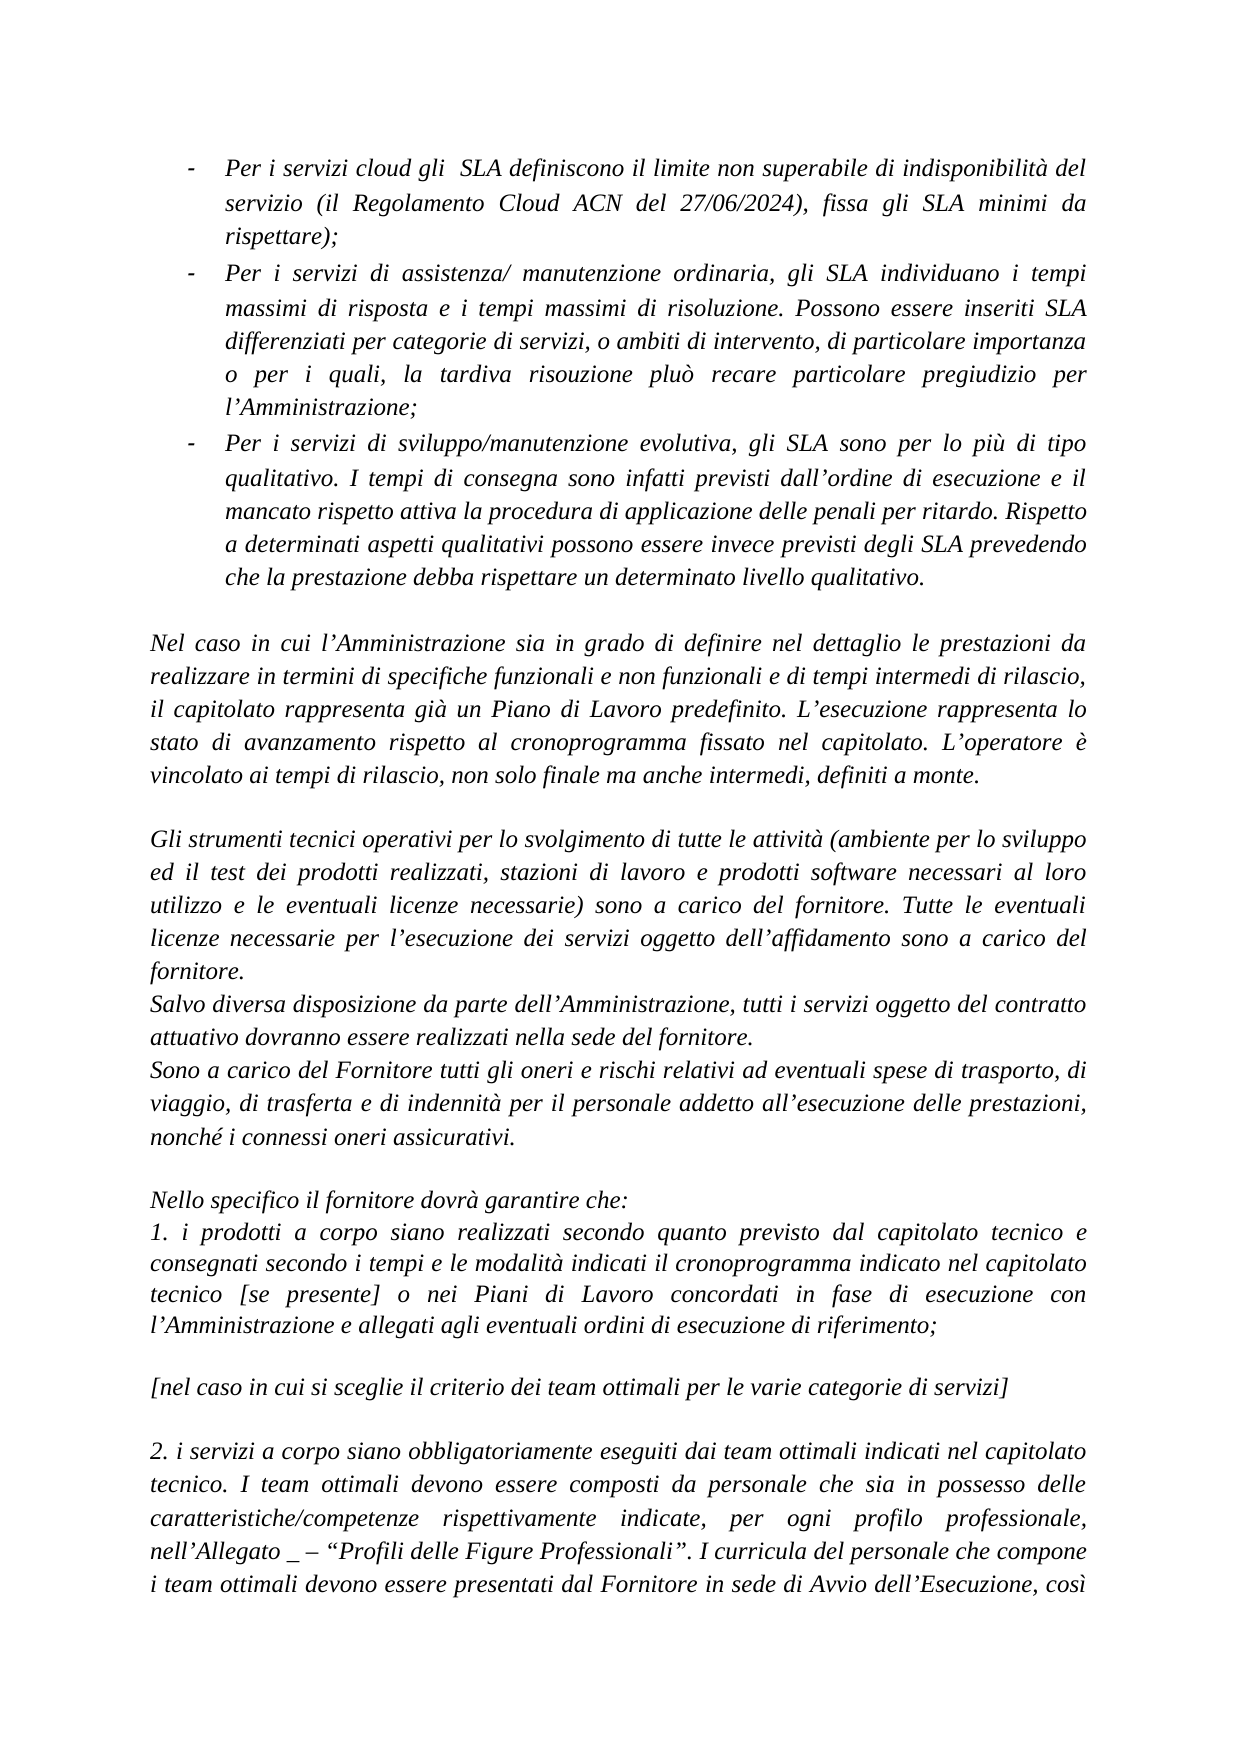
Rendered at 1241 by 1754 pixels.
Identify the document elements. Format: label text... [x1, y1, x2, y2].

list Per i servizi di sviluppo/manutenzione evolutiva, gli SLA sono per lo più di tipo qualitativo. I tempi di consegna sono infatti previsti dall’ordine di esecuzione e il mancato rispetto attiva la procedura di applicazione delle penali per ritardo. Rispetto a determinati aspetti qualitativi possono essere invece previsti degli SLA prevedendo che la prestazione debba rispettare un determinato livello qualitativo. [187, 425, 1090, 591]
text 1. i prodotti a corpo siano realizzati secondo quanto previsto dal capitolato tecnico e consegnati secondo i tempi e le modalità indicati il cronoprogramma indicato nel capitolato tecnico [se presente] o nei Piani di Lavoro concordati in fase di esecuzione con l’Amministrazione e allegati agli eventuali ordini di esecuzione di riferimento; [150, 1217, 1090, 1338]
list Per i servizi cloud gli SLA definiscono il limite non superabile di indisponibilità del servizio (il Regolamento Cloud ACN del 27/06/2024), fissa gli SLA minimi da rispettare); [187, 150, 1090, 250]
text Salvo diversa disposizione da parte dell’Amministrazione, tutti i servizi oggetto del contratto attuativo dovranno essere realizzati nella sede del fornitore. [150, 989, 1090, 1051]
text [nel caso in cui si sceglie il criterio dei team ottimali per le varie categorie di servizi] [150, 1372, 1090, 1401]
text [150, 1436, 1090, 1598]
text Nel caso in cui l’Amministrazione sia in grado di definire nel dettaglio le prestazioni da realizzare in termini di specifiche funzionali e non funzionali e di tempi intermedi di rilascio, il capitolato rappresenta già un Piano di Lavoro predefinito. L’esecuzione rappresenta lo stato di avanzamento rispetto al cronoprogramma fissato nel capitolato. L’operatore è vincolato ai tempi di rilascio, non solo finale ma anche intermedi, definiti a monte. [150, 628, 1090, 789]
text Sono a carico del Fornitore tutti gli oneri e rischi relativi ad eventuali spese di trasporto, di viaggio, di trasferta e di indennità per il personale addetto all’esecuzione delle prestazioni, nonché i connessi oneri assicurativi. [150, 1056, 1090, 1150]
text Nello specifico il fornitore dovrà garantire che: [150, 1186, 1090, 1214]
list Per i servizi di assistenza/ manutenzione ordinaria, gli SLA individuano i tempi massimi di risposta e i tempi massimi di risoluzione. Possono essere inseriti SLA differenziati per categorie di servizi, o ambiti di intervento, di particolare importanza o per i quali, la tardiva risouzione pluò recare particolare pregiudizio per l’Amministrazione; [187, 254, 1090, 421]
text Gli strumenti tecnici operativi per lo svolgimento di tutte le attività (ambiente per lo sviluppo ed il test dei prodotti realizzati, stazioni di lavoro e prodotti software necessari al loro utilizzo e le eventuali licenze necessarie) sono a carico del fornitore. Tutte le eventuali licenze necessarie per l’esecuzione dei servizi oggetto dell’affidamento sono a carico del fornitore. [150, 824, 1090, 985]
